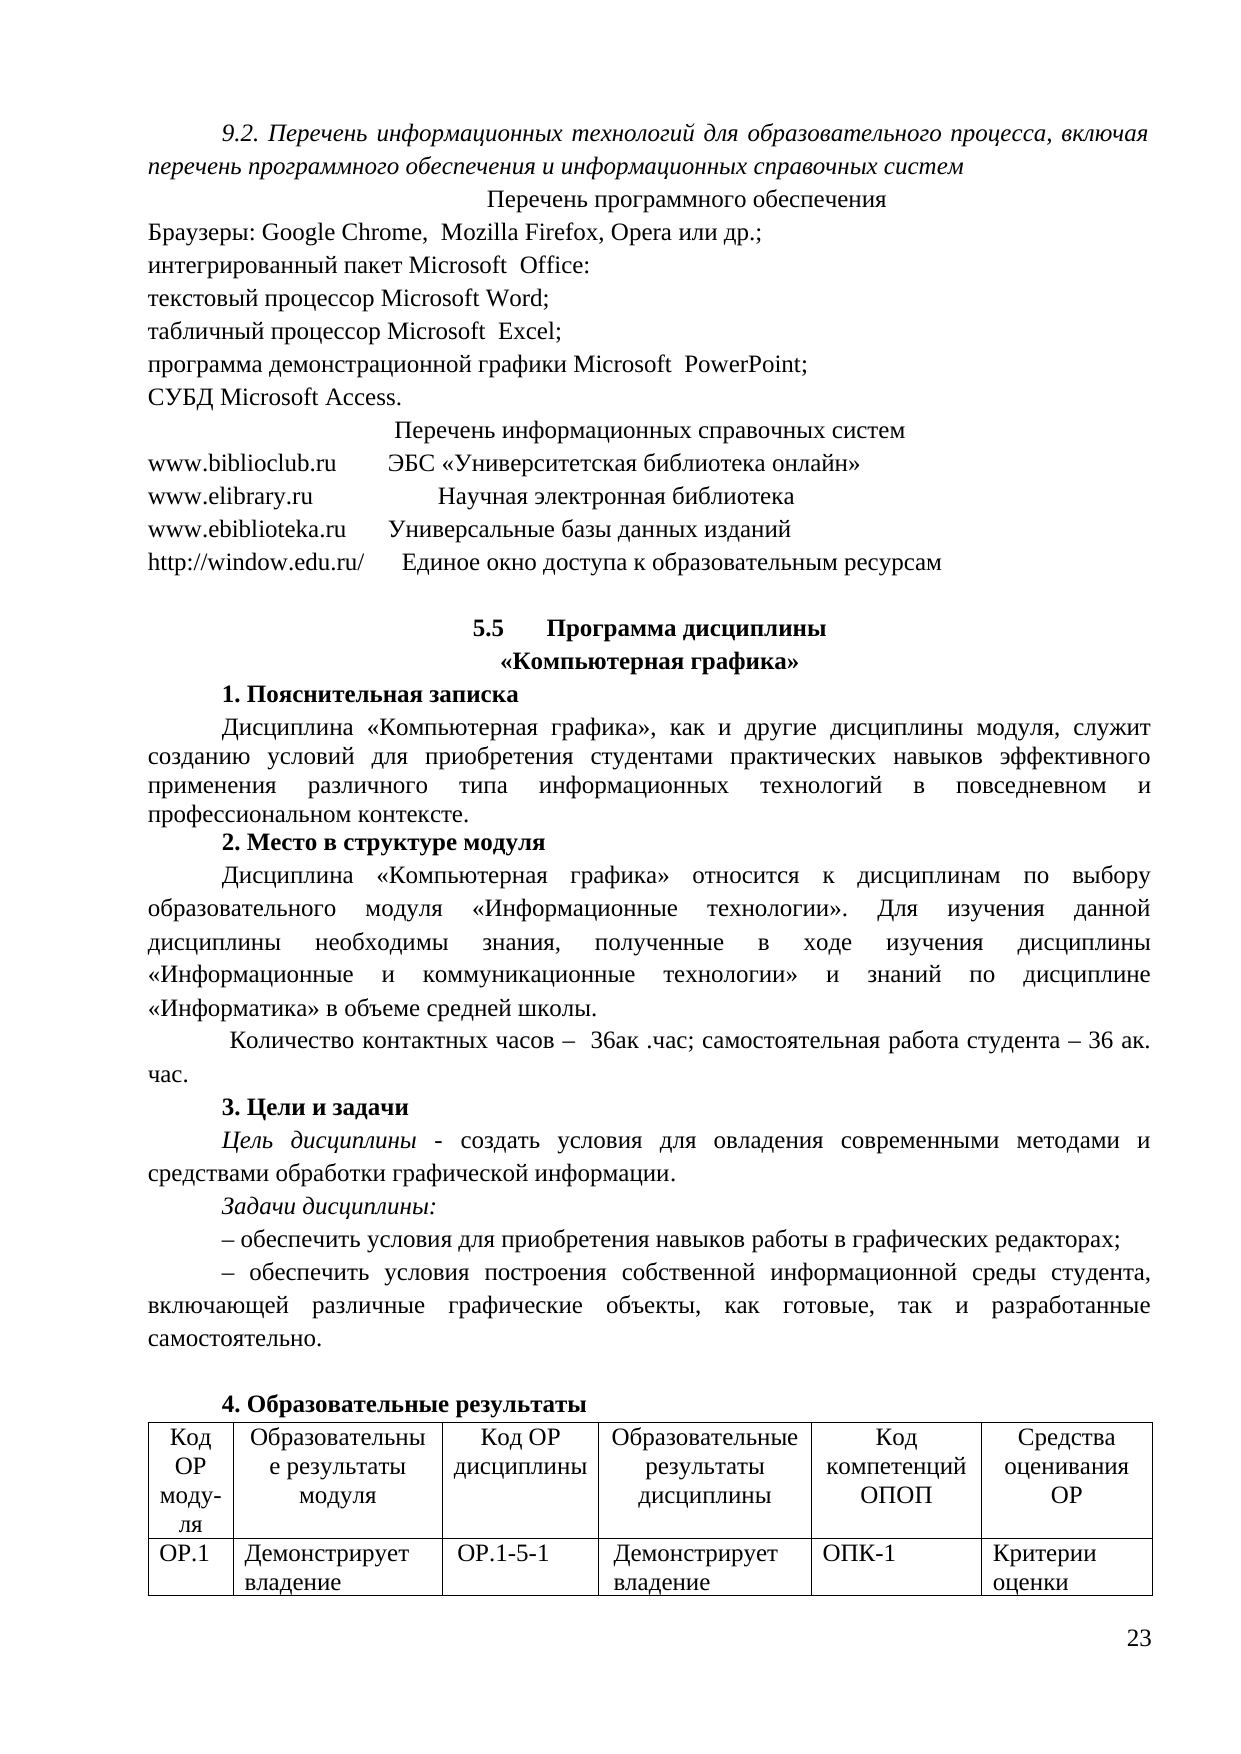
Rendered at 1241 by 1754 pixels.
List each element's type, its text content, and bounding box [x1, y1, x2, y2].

table_header Образовательные результаты дисциплины [599, 1423, 811, 1537]
table_header Код ОР моду-ля [149, 1423, 233, 1537]
text – обеспечить условия для приобретения навыков работы в графических редакторах; [148, 1224, 1152, 1252]
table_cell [982, 1539, 1152, 1595]
text www.ebiblioteka.ru Универсальные базы данных изданий [148, 514, 1152, 543]
text программа демонстрационной графики Microsoft PowerPoint; [148, 349, 1152, 378]
text Браузеры: Google Chrome, Mozilla Firefox, Opera или др.; [148, 217, 1152, 246]
text www.biblioclub.ru ЭБС «Университетская библиотека онлайн» [148, 448, 1152, 477]
table_cell ОР.1-5-1 [443, 1539, 598, 1595]
text Задачи дисциплины: [148, 1191, 1152, 1219]
text Перечень программного обеспечения [148, 184, 1152, 213]
text – обеспечить условия построения собственной информационной среды студента, включающей различные графические объекты, как готовые, так и разработанные самостоятельно. [148, 1257, 1152, 1352]
text 2. Место в структуре модуля [148, 827, 1152, 856]
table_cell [234, 1539, 442, 1595]
text http://window.edu.ru/ Единое окно доступа к образовательным ресурсам [148, 547, 1152, 576]
text интегрированный пакет Microsoft Office: [148, 250, 1152, 279]
text Цель дисциплины - создать условия для овладения современными методами и средствами обработки графической информации. [148, 1125, 1152, 1186]
text Количество контактных часов – 36ак .час; самостоятельная работа студента – 36 ак. час. [148, 1026, 1152, 1087]
table_header Средства оценивания ОР [982, 1423, 1152, 1537]
text 4. Образовательные результаты [148, 1389, 1152, 1418]
table_header Код ОР дисциплины [443, 1423, 598, 1537]
text Перечень информационных справочных систем [148, 415, 1152, 444]
text СУБД Microsoft Access. [148, 382, 1152, 411]
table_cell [599, 1539, 811, 1595]
text 9.2. Перечень информационных технологий для образовательного процесса, включая перечень программного обеспечения и информационных справочных систем [148, 118, 1152, 180]
text 3. Цели и задачи [148, 1092, 1152, 1120]
subtitle 5.5 Программа дисциплины «Компьютерная графика» [148, 613, 1152, 675]
table_header Образовательные результаты модуля [234, 1423, 442, 1537]
table_cell ОР.1 [149, 1539, 233, 1595]
text Дисциплина «Компьютерная графика» относится к дисциплинам по выбору образовательного модуля «Информационные технологии». Для изучения данной дисциплины необходимы знания, полученные в ходе изучения дисциплины «Информационные и коммуникационные технологии» и знаний по дисциплине «Информатика» в объеме средней школы. [148, 861, 1152, 1021]
text текстовый процессор Microsoft Word; [148, 283, 1152, 312]
text 1. Пояснительная записка [148, 679, 1152, 708]
text www.elibrary.ru Научная электронная библиотека [148, 481, 1152, 510]
table_header Код компетенций ОПОП [812, 1423, 981, 1537]
text Дисциплина «Компьютерная графика», как и другие дисциплины модуля, служит созданию условий для приобретения студентами практических навыков эффективного применения различного типа информационных технологий в повседневном и профессиональном контексте. [148, 712, 1152, 827]
table_cell ОПК-1 [812, 1539, 981, 1595]
text табличный процессор Microsoft Excel; [148, 316, 1152, 345]
